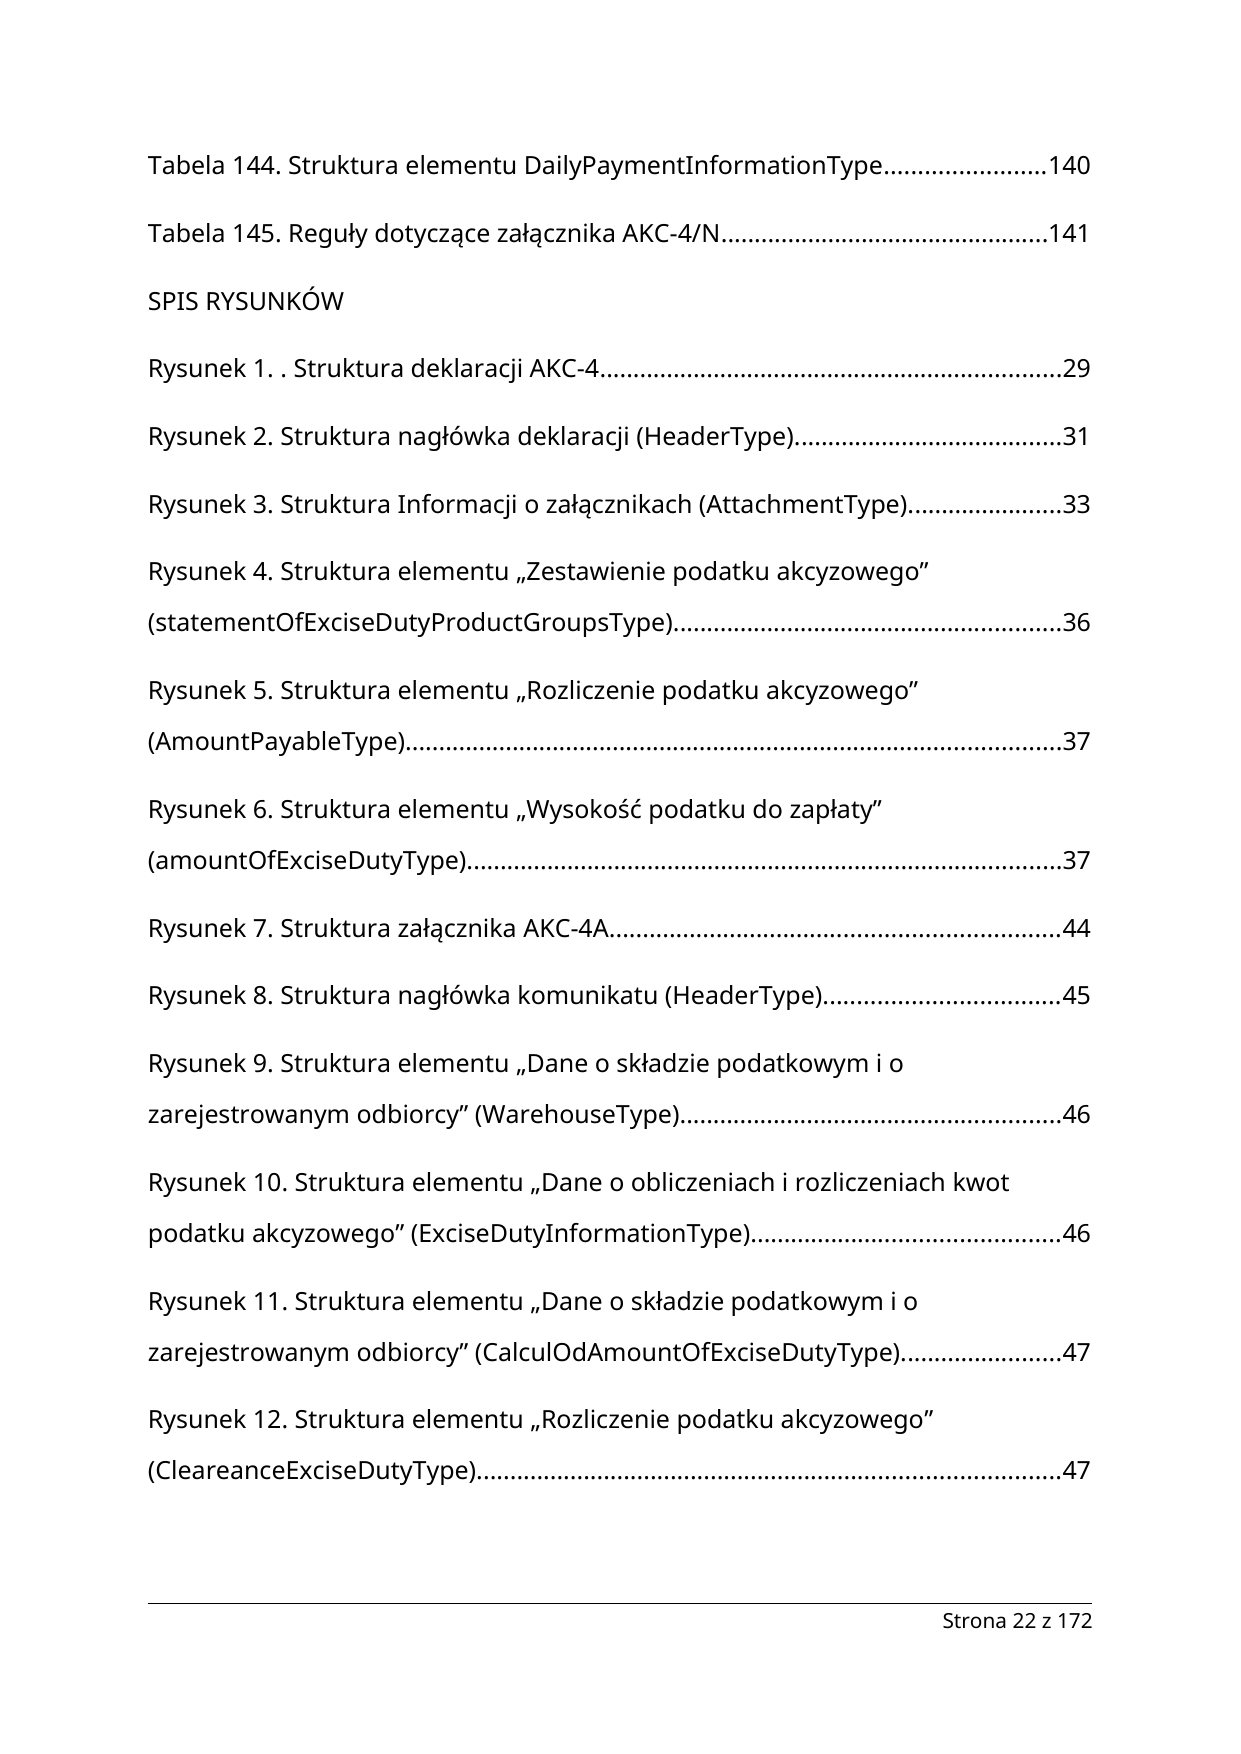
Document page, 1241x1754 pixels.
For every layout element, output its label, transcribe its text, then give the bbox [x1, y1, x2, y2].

text Rysunek 10. Struktura elementu „Dane o obliczeniach i rozliczeniach kwot podatku akcyzowego” (ExciseDutyInformationType). 46 [148, 1164, 1092, 1249]
text Rysunek 8. Struktura nagłówka komunikatu (HeaderType). 45 [148, 978, 1092, 1012]
text Tabela 144. Struktura elementu DailyPaymentInformationType 140 [148, 148, 1092, 182]
text Rysunek 4. Struktura elementu „Zestawienie podatku akcyzowego” (statementOfExciseDutyProductGroupsType). 36 [148, 554, 1092, 639]
text Rysunek 6. Struktura elementu „Wysokość podatku do zapłaty” (amountOfExciseDutyType). 37 [148, 791, 1092, 877]
text Tabela 145. Reguły dotyczące załącznika AKC-4/N 141 [148, 215, 1092, 249]
text Rysunek 1. . Struktura deklaracji AKC-4 29 [148, 351, 1092, 385]
text Rysunek 7. Struktura załącznika AKC-4A. 44 [148, 910, 1092, 944]
text Rysunek 9. Struktura elementu „Dane o składzie podatkowym i o zarejestrowanym odbiorcy” (WarehouseType). 46 [148, 1046, 1092, 1131]
text Rysunek 3. Struktura Informacji o załącznikach (AttachmentType). 33 [148, 486, 1092, 520]
text Rysunek 11. Struktura elementu „Dane o składzie podatkowym i o zarejestrowanym odbiorcy” (CalculOdAmountOfExciseDutyType). 47 [148, 1283, 1092, 1368]
text Rysunek 12. Struktura elementu „Rozliczenie podatku akcyzowego” (CleareanceExciseDutyType). 47 [148, 1402, 1092, 1487]
text Rysunek 5. Struktura elementu „Rozliczenie podatku akcyzowego” (AmountPayableType). 37 [148, 673, 1092, 758]
text SPIS RYSUNKÓW [148, 283, 1092, 317]
text Rysunek 2. Struktura nagłówka deklaracji (HeaderType). 31 [148, 418, 1092, 453]
